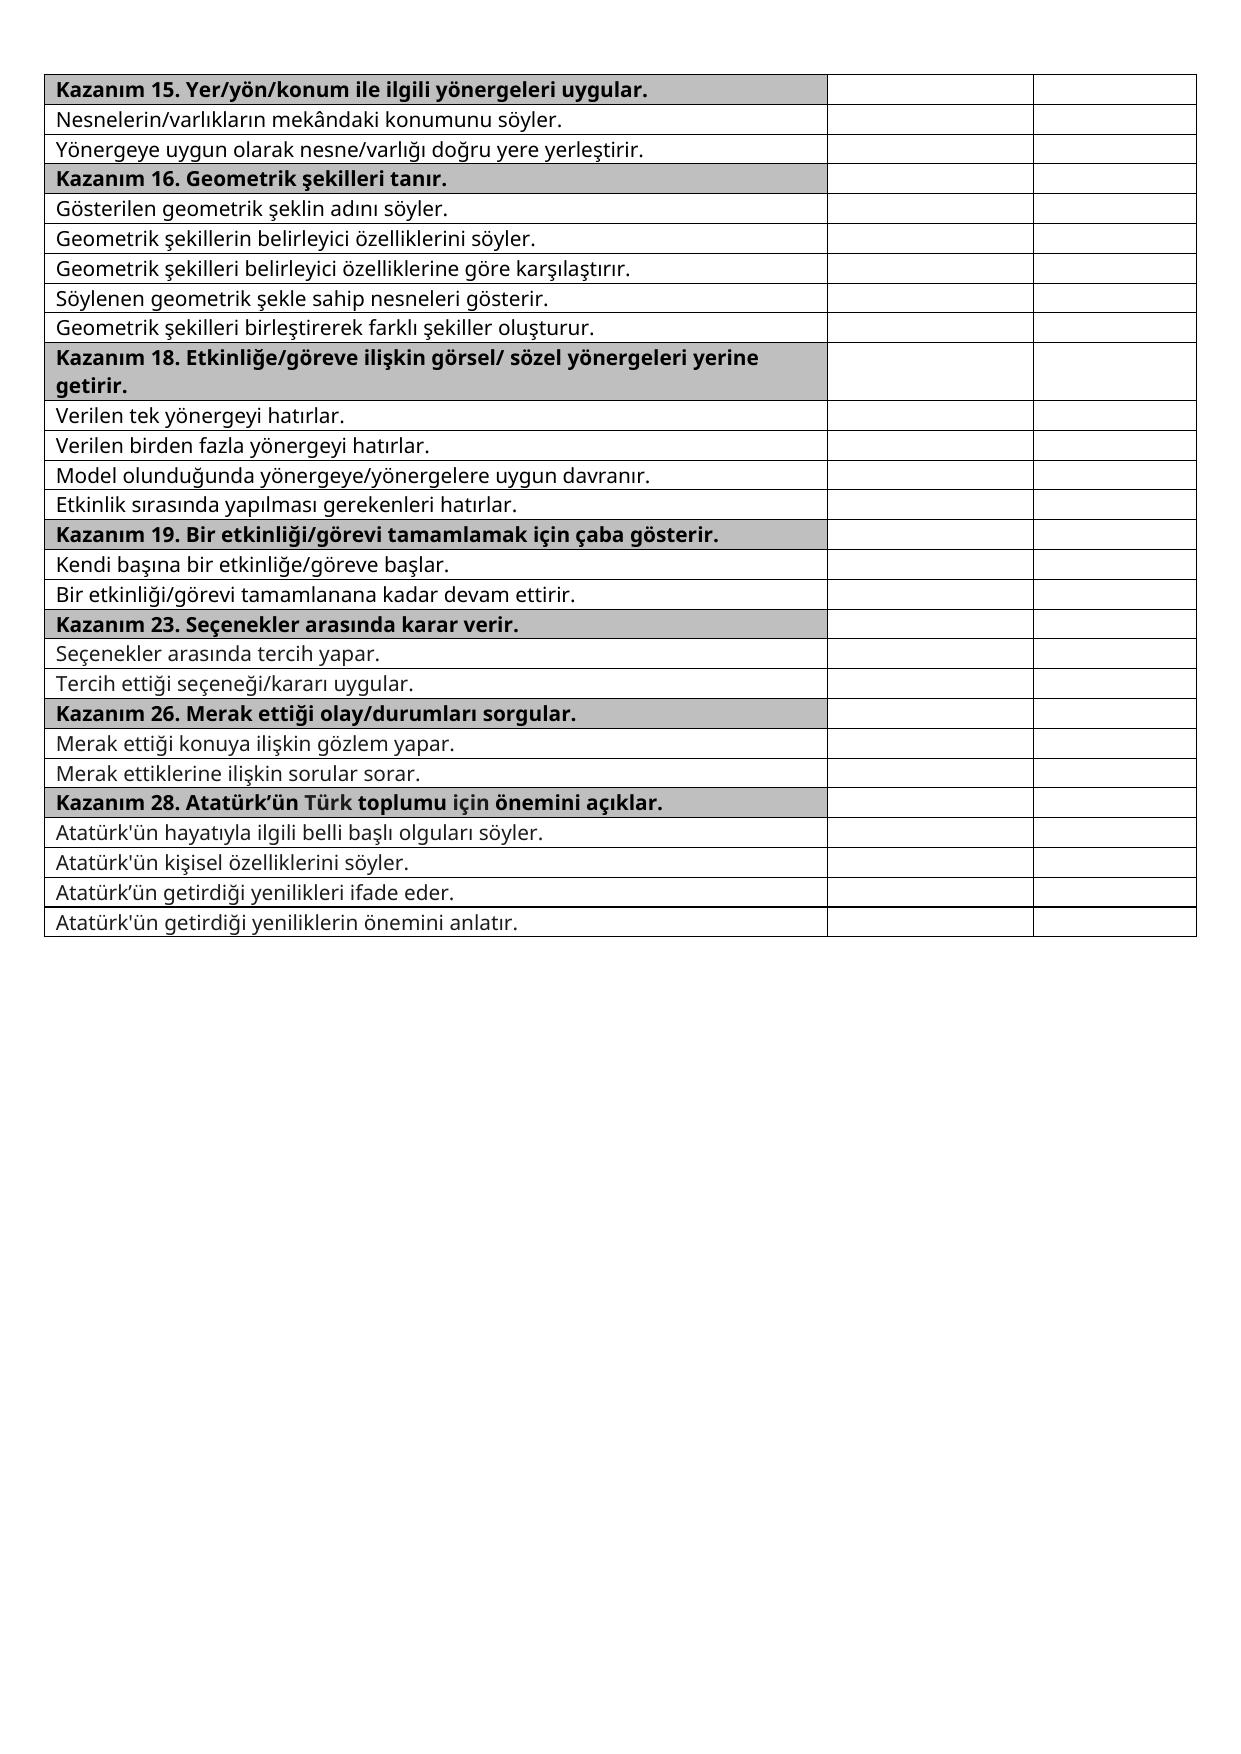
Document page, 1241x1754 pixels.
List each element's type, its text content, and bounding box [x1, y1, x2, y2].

table_cell [828, 401, 1033, 430]
table_cell Kazanım 18. Etkinliğe/göreve ilişkin görsel/ sözel yönergeleri yerine getirir. [45, 343, 827, 400]
table_cell [1034, 699, 1196, 728]
table_cell [1034, 490, 1196, 519]
table_cell [1034, 284, 1196, 312]
table_cell [1034, 610, 1196, 638]
table_cell [1034, 224, 1196, 253]
table_cell [828, 639, 1033, 668]
table_cell [828, 461, 1033, 489]
table_cell [828, 550, 1033, 579]
table_cell [1034, 164, 1196, 193]
table_cell Kazanım 23. Seçenekler arasında karar verir. [45, 610, 827, 638]
table_cell [828, 135, 1033, 163]
table_cell Söylenen geometrik şekle sahip nesneleri gösterir. [45, 284, 827, 312]
table_cell Kazanım 26. Merak ettiği olay/durumları sorgular. [45, 699, 827, 728]
table_cell Merak ettiklerine ilişkin sorular sorar. [45, 759, 827, 787]
table_cell Kazanım 28. Atatürk’ün Türk toplumu için önemini açıklar. [45, 788, 827, 817]
table_cell [828, 759, 1033, 787]
table_cell [1034, 550, 1196, 579]
table_cell [1034, 848, 1196, 877]
table_cell [828, 788, 1033, 817]
table_cell Kazanım 19. Bir etkinliği/görevi tamamlamak için çaba gösterir. [45, 520, 827, 549]
table_cell Nesnelerin/varlıkların mekândaki konumunu söyler. [45, 105, 827, 133]
table_cell [1034, 343, 1196, 400]
table_cell [1034, 878, 1196, 906]
table_cell [1034, 401, 1196, 430]
table_cell [1034, 729, 1196, 757]
table_cell [828, 254, 1033, 282]
table_cell Model olunduğunda yönergeye/yönergelere uygun davranır. [45, 461, 827, 489]
table_cell [1034, 818, 1196, 847]
table_cell Seçenekler arasında tercih yapar. [45, 639, 827, 668]
table_cell [1034, 461, 1196, 489]
table_cell [828, 818, 1033, 847]
table_cell [1034, 313, 1196, 342]
table_cell [1034, 759, 1196, 787]
table_cell Verilen tek yönergeyi hatırlar. [45, 401, 827, 430]
table_cell Geometrik şekillerin belirleyici özelliklerini söyler. [45, 224, 827, 253]
table_cell [1034, 105, 1196, 133]
table_cell Atatürk'ün kişisel özelliklerini söyler. [45, 848, 827, 877]
table_cell [828, 224, 1033, 253]
table_cell Geometrik şekilleri birleştirerek farklı şekiller oluşturur. [45, 313, 827, 342]
table_cell [828, 520, 1033, 549]
table_cell [1034, 254, 1196, 282]
table_cell Tercih ettiği seçeneği/kararı uygular. [45, 669, 827, 698]
table_cell [828, 343, 1033, 400]
table_cell [828, 908, 1033, 936]
table_cell [1034, 135, 1196, 163]
table_cell [828, 164, 1033, 193]
table_cell [828, 848, 1033, 877]
table_cell Bir etkinliği/görevi tamamlanana kadar devam ettirir. [45, 580, 827, 608]
table_cell [828, 490, 1033, 519]
table_cell [828, 878, 1033, 906]
table_cell Atatürk’ün getirdiği yenilikleri ifade eder. [45, 878, 827, 906]
table_cell [828, 580, 1033, 608]
table_cell Geometrik şekilleri belirleyici özelliklerine göre karşılaştırır. [45, 254, 827, 282]
table_cell [1034, 520, 1196, 549]
table_cell [828, 699, 1033, 728]
table_cell Kazanım 16. Geometrik şekilleri tanır. [45, 164, 827, 193]
table_cell Yönergeye uygun olarak nesne/varlığı doğru yere yerleştirir. [45, 135, 827, 163]
table_cell [828, 669, 1033, 698]
table_cell [1034, 580, 1196, 608]
table_cell [1034, 908, 1196, 936]
table_cell [828, 431, 1033, 459]
table_cell [828, 313, 1033, 342]
table_cell [828, 194, 1033, 223]
table_cell Atatürk'ün getirdiği yeniliklerin önemini anlatır. [45, 908, 827, 936]
table_cell [828, 610, 1033, 638]
table_cell [1034, 788, 1196, 817]
table_cell Etkinlik sırasında yapılması gerekenleri hatırlar. [45, 490, 827, 519]
table_cell Kazanım 15. Yer/yön/konum ile ilgili yönergeleri uygular. [45, 75, 827, 104]
table_cell [828, 105, 1033, 133]
table_cell Gösterilen geometrik şeklin adını söyler. [45, 194, 827, 223]
table_cell [1034, 194, 1196, 223]
table_cell [828, 284, 1033, 312]
table_cell Kendi başına bir etkinliğe/göreve başlar. [45, 550, 827, 579]
table_cell [1034, 639, 1196, 668]
table_cell [1034, 431, 1196, 459]
table_cell [828, 729, 1033, 757]
table_cell [828, 75, 1033, 104]
table_cell [1034, 75, 1196, 104]
table_cell Atatürk'ün hayatıyla ilgili belli başlı olguları söyler. [45, 818, 827, 847]
table_cell [1034, 669, 1196, 698]
table_cell Merak ettiği konuya ilişkin gözlem yapar. [45, 729, 827, 757]
table_cell Verilen birden fazla yönergeyi hatırlar. [45, 431, 827, 459]
